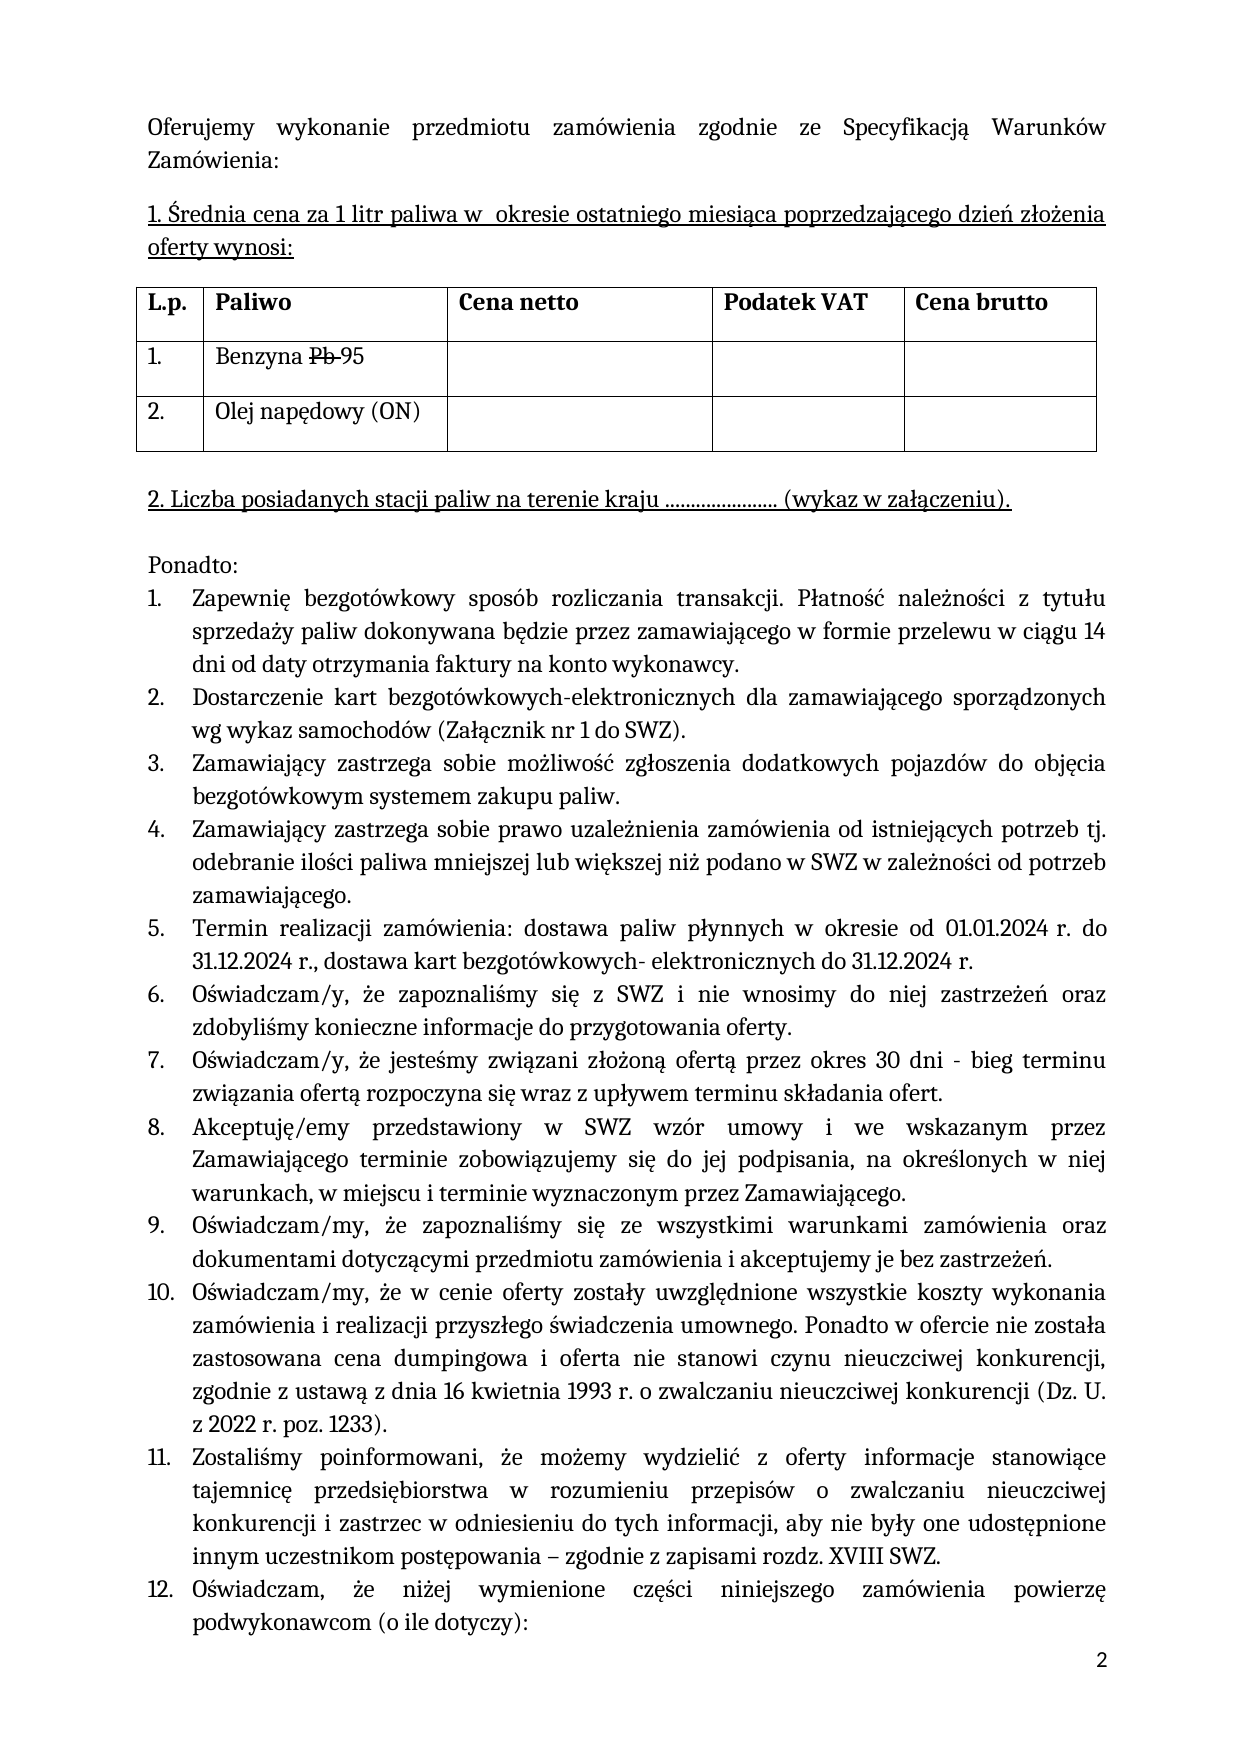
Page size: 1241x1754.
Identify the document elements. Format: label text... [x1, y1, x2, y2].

table_cell [713, 397, 904, 451]
table_cell [713, 342, 904, 396]
list Oświadczam/y, że zapoznaliśmy się z SWZ i nie wnosimy do niej zastrzeżeń oraz zdobyliśmy konieczne informacje do przygotowania oferty. [148, 980, 1107, 1042]
list Oświadczam/y, że jesteśmy związani złożoną ofertą przez okres 30 dni - bieg terminu związania ofertą rozpoczyna się wraz z upływem terminu składania ofert. [148, 1046, 1107, 1108]
table_header Paliwo [204, 288, 447, 341]
table_cell [448, 397, 712, 451]
table_cell [905, 342, 1096, 396]
table_cell [448, 342, 712, 396]
list Zapewnię bezgotówkowy sposób rozliczania transakcji. Płatność należności z tytułu sprzedaży paliw dokonywana będzie przez zamawiającego w formie przelewu w ciągu 14 dni od daty otrzymania faktury na konto wykonawcy. [148, 584, 1107, 679]
list Termin realizacji zamówienia: dostawa paliw płynnych w okresie od 01.01.2024 r. do 31.12.2024 r., dostawa kart bezgotówkowych- elektronicznych do 31.12.2024 r. [148, 914, 1107, 976]
list Zamawiający zastrzega sobie możliwość zgłoszenia dodatkowych pojazdów do objęcia bezgotówkowym systemem zakupu paliw. [148, 749, 1107, 811]
text Oferujemy wykonanie przedmiotu zamówienia zgodnie ze Specyfikacją Warunków Zamówienia: [148, 113, 1107, 175]
list Zamawiający zastrzega sobie prawo uzależnienia zamówienia od istniejących potrzeb tj. odebranie ilości paliwa mniejszej lub większej niż podano w SWZ w zależności od potrzeb zamawiającego. [148, 815, 1107, 910]
list Oświadczam, że niżej wymienione części niniejszego zamówienia powierzę podwykonawcom (o ile dotyczy): [148, 1575, 1107, 1636]
table_cell 2. [137, 397, 203, 451]
table_header Cena netto [448, 288, 712, 341]
table_cell 1. [137, 342, 203, 396]
text Ponadto: [148, 551, 1107, 580]
text 2. Liczba posiadanych stacji paliw na terenie kraju ...................... (wykaz w załączeniu). [148, 485, 1107, 514]
text 1. Średnia cena za paliwa w okresie ostatniego miesiąca poprzedzającego dzień złożenia oferty wynosi: [148, 200, 1107, 262]
list Oświadczam/my, że zapoznaliśmy się ze wszystkimi warunkami zamówienia oraz dokumentami dotyczącymi przedmiotu zamówienia i akceptujemy je bez zastrzeżeń. [148, 1211, 1107, 1273]
list Akceptuję/emy przedstawiony w SWZ wzór umowy i we wskazanym przez Zamawiającego terminie zobowiązujemy się do jej podpisania, na określonych w niej warunkach, w miejscu i terminie wyznaczonym przez Zamawiającego. [148, 1112, 1107, 1207]
table_header Cena brutto [905, 288, 1096, 341]
list Oświadczam/my, że w cenie oferty zostały uwzględnione wszystkie koszty wykonania zamówienia i realizacji przyszłego świadczenia umownego. Ponadto w ofercie nie została zastosowana cena dumpingowa i oferta nie stanowi czynu nieuczciwej konkurencji, zgodnie z ustawą z dnia 16 kwietnia 1993 r. o zwalczaniu nieuczciwej konkurencji (Dz. U. z 2022 r. poz. 1233). [148, 1277, 1107, 1438]
table_cell Benzyna Pb 95 [204, 342, 447, 396]
list Zostaliśmy poinformowani, że możemy wydzielić z oferty informacje stanowiące tajemnicę przedsiębiorstwa w rozumieniu przepisów o zwalczaniu nieuczciwej konkurencji i zastrzec w odniesieniu do tych informacji, aby nie były one udostępnione innym uczestnikom postępowania – zgodnie z zapisami rozdz. XVIII SWZ. [148, 1443, 1107, 1570]
table_header L.p. [137, 288, 203, 341]
table_header Podatek VAT [713, 288, 904, 341]
table_cell Olej napędowy (ON) [204, 397, 447, 451]
table_cell [905, 397, 1096, 451]
list Dostarczenie kart bezgotówkowych-elektronicznych dla zamawiającego sporządzonych wg wykaz samochodów (Załącznik nr 1 do SWZ). [148, 683, 1107, 745]
